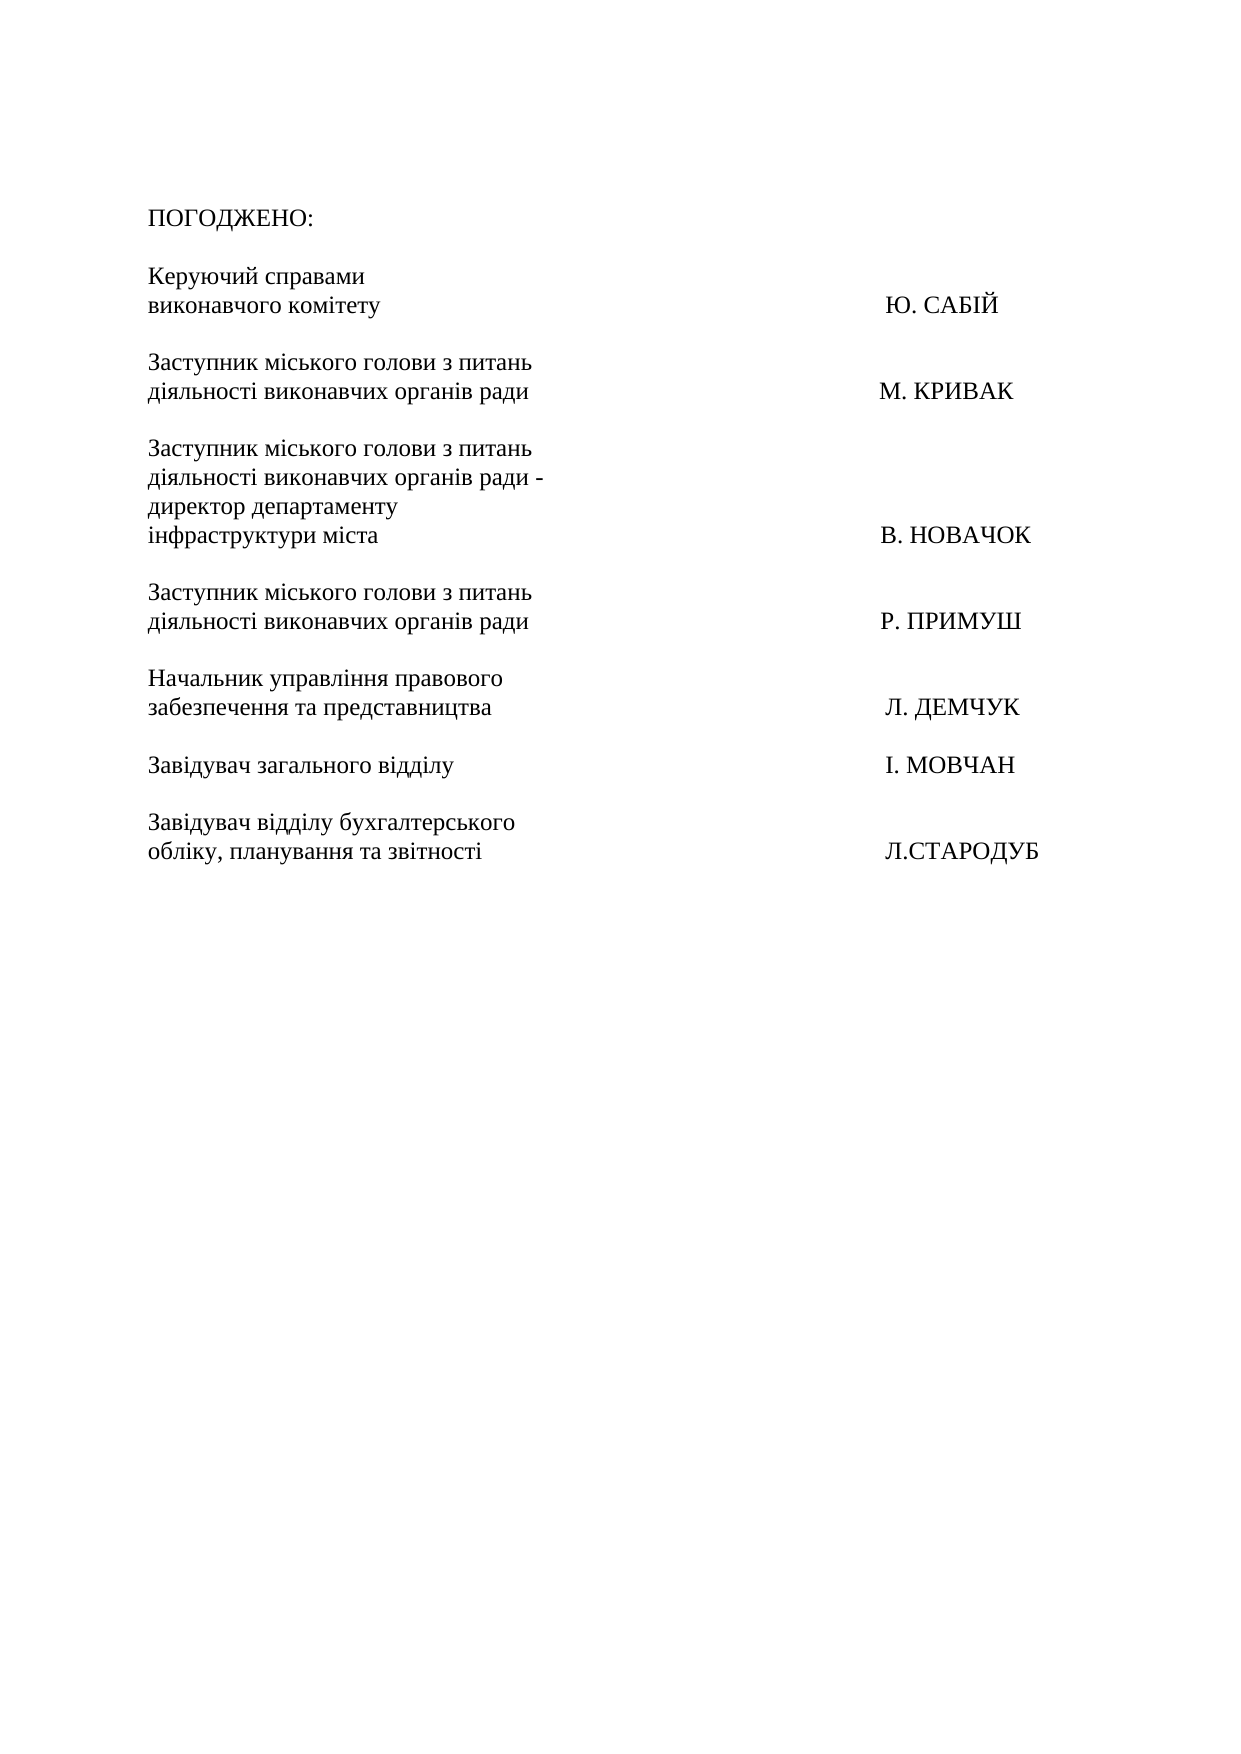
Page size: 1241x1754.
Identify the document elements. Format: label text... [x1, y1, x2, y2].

text Завідувач відділу бухгалтерського [148, 807, 1152, 836]
text директор департаменту [148, 491, 1152, 520]
text Керуючий справами [148, 261, 1152, 290]
text діяльності виконавчих органів ради - [148, 462, 1152, 491]
text діяльності виконавчих органів ради М. КРИВАК [148, 376, 1152, 405]
text Завідувач загального відділу І. МОВЧАН [148, 750, 1152, 778]
text Заступник міського голови з питань [148, 577, 1152, 606]
text виконавчого комітету Ю. САБІЙ [148, 290, 1152, 318]
text Заступник міського голови з питань [148, 347, 1152, 376]
text інфраструктури міста В. НОВАЧОК [148, 520, 1152, 548]
text Заступник міського голови з питань [148, 433, 1152, 462]
text ПОГОДЖЕНО: [148, 203, 1152, 232]
text діяльності виконавчих органів ради Р. ПРИМУШ [148, 606, 1152, 635]
text забезпечення та представництва Л. ДЕМЧУК [148, 692, 1152, 721]
text Начальник управління правового [148, 663, 1152, 692]
text обліку, планування та звітності Л.СТАРОДУБ [148, 836, 1152, 865]
